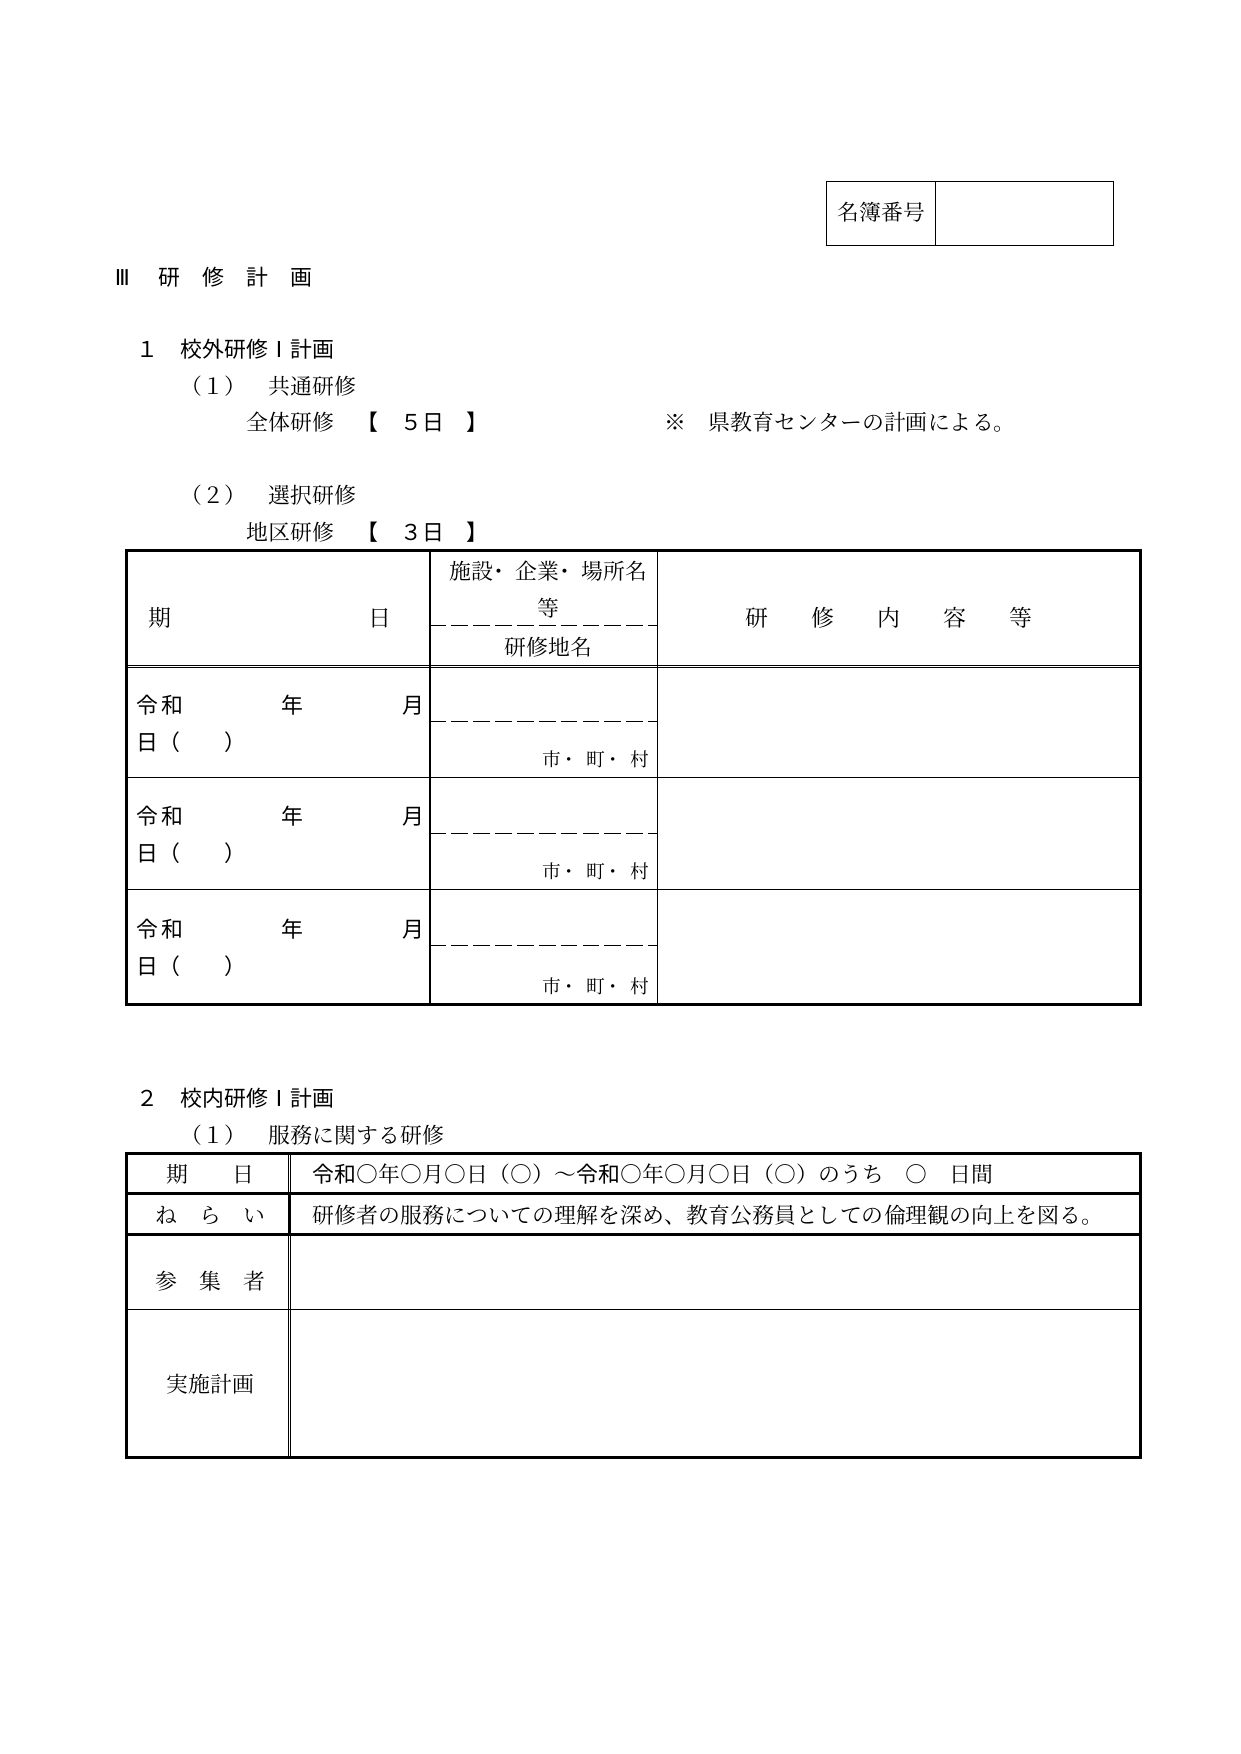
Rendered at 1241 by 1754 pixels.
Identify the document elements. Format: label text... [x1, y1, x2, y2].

table_cell 実施計画 [128, 1310, 288, 1456]
text （１） 共通研修 [137, 367, 1126, 403]
text ２ 校内研修Ⅰ計画 [114, 1079, 1126, 1116]
text 地区研修 【 ３日 】 [225, 512, 1126, 549]
table_cell 研修者の服務についての理解を深め、教育公務員としての倫理観の向上を図る。 [291, 1195, 1139, 1233]
table_cell ね ら い [128, 1195, 288, 1233]
text （１） 服務に関する研修 [137, 1116, 1126, 1152]
table_cell [431, 668, 657, 721]
table_cell 令和 年 月 日（ ） [128, 778, 429, 889]
table_cell [658, 778, 1139, 889]
table_header 期 日 [128, 552, 429, 664]
table_cell 令和 年 月 日（ ） [128, 890, 429, 1003]
text Ⅲ 研 修 計 画 [114, 257, 1126, 294]
table_cell 参 集 者 [128, 1236, 288, 1309]
table_cell 令和 年 月 日（ ） [128, 668, 429, 777]
text （２） 選択研修 [137, 476, 1126, 512]
table_cell 研修地名 [431, 625, 657, 664]
table_header 期 日 [128, 1155, 288, 1192]
table_cell [658, 890, 1139, 1003]
text 全体研修 【 ５日 】 ※ 県教育センターの計画による。 [225, 403, 1126, 439]
table_header 名簿番号 [827, 182, 935, 245]
table_cell [431, 778, 657, 833]
table_cell 市･町･村 [431, 945, 657, 1003]
table_header 研 修 内 容 等 [658, 552, 1139, 664]
table_header [936, 182, 1113, 245]
table_cell 市･町･村 [431, 833, 657, 889]
table_header 施設･企業･場所名等 [431, 552, 657, 625]
table_cell 市･町･村 [431, 721, 657, 777]
table_cell [431, 890, 657, 945]
text １ 校外研修Ⅰ計画 [114, 330, 1126, 367]
table_header 令和○年○月○日（○）～令和○年○月○日（○）のうち ○ 日間 [291, 1155, 1139, 1192]
table_cell [658, 668, 1139, 777]
table_cell [291, 1236, 1139, 1309]
table_cell [291, 1310, 1139, 1456]
